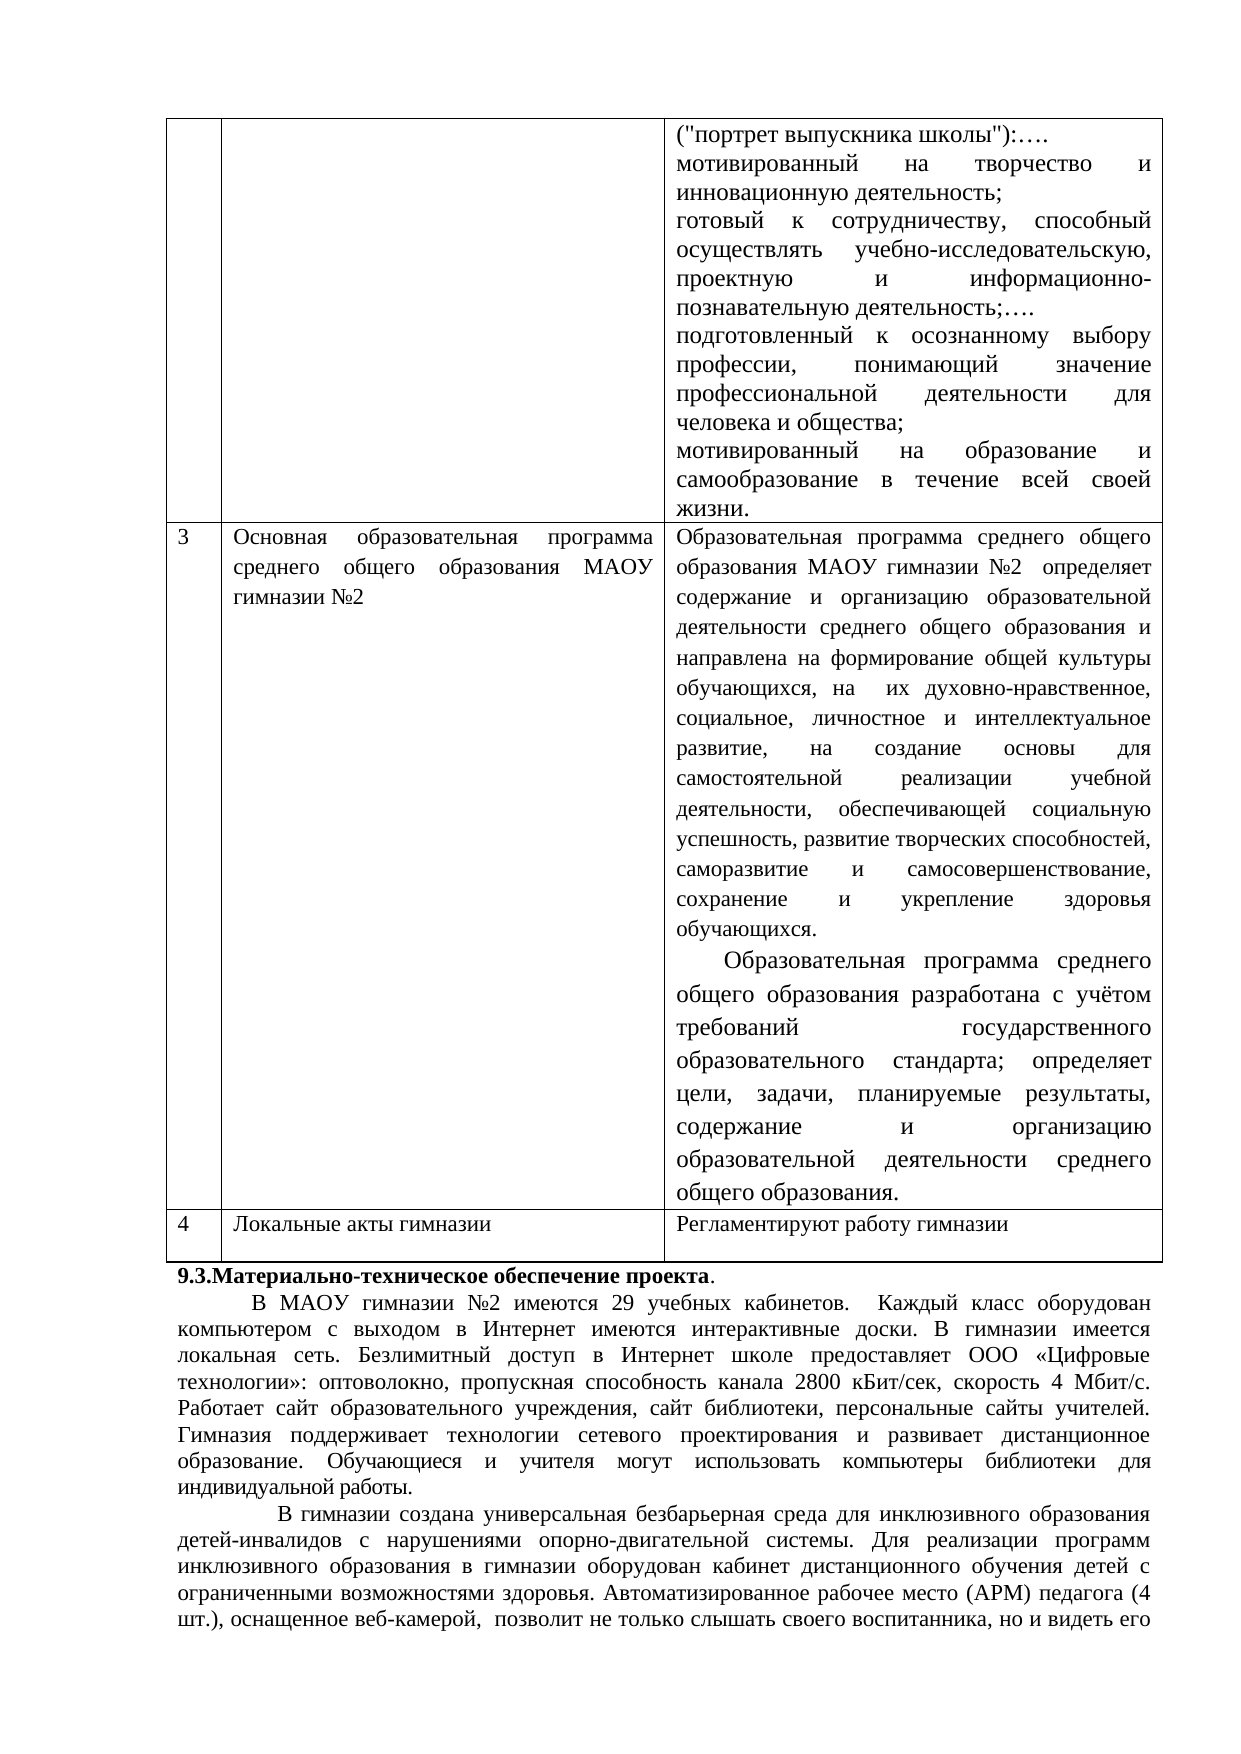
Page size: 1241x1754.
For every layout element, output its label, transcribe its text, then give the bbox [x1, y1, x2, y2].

table_cell Локальные акты гимназии [222, 1210, 664, 1261]
text В МАОУ гимназии №2 имеются 29 учебных кабинетов. Каждый класс оборудован компьютером с выходом в Интернет имеются интерактивные доски. В гимназии имеется локальная сеть. Безлимитный доступ в Интернет школе предоставляет ООО «Цифровые технологии»: оптоволокно, пропускная способность канала 2800 кБит/сек, скорость 4 Мбит/с. Работает сайт образовательного учреждения, сайт библиотеки, персональные сайты учителей. Гимназия поддерживает технологии сетевого проектирования и развивает дистанционное образование. Обучающиеся и учителя могут использовать компьютеры библиотеки для индивидуальной работы. [177, 1289, 1152, 1500]
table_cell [665, 119, 1162, 522]
table_cell 2 [167, 119, 221, 522]
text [177, 1500, 1152, 1631]
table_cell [222, 119, 664, 522]
table_cell Регламентируют работу гимназии [665, 1210, 1162, 1261]
table_cell Основная образовательная программа среднего общего образования МАОУ гимназии №2 [222, 523, 664, 1209]
table_cell 4 [167, 1210, 221, 1261]
text 9.3.Материально-техническое обеспечение проекта. [177, 1263, 1152, 1289]
table_cell 3 [167, 523, 221, 1209]
table_cell Образовательная программа среднего общего образования МАОУ гимназии №2 определяет содержание и организацию образовательной деятельности среднего общего образования и направлена на формирование общей культуры обучающихся, на их духовно-нравственное, социальное, личностное и интеллектуальное развитие, на создание основы для самостоятельной реализации учебной деятельности, обеспечивающей социальную успешность, развитие творческих способностей, саморазвитие и самосовершенствование, сохранение и укрепление здоровья обучающихся. Образовательная программа среднего общего образования разработана с учётом требований государственного образовательного стандарта; определяет цели, задачи, планируемые результаты, содержание и организацию образовательной деятельности среднего общего образования. [665, 523, 1162, 1209]
